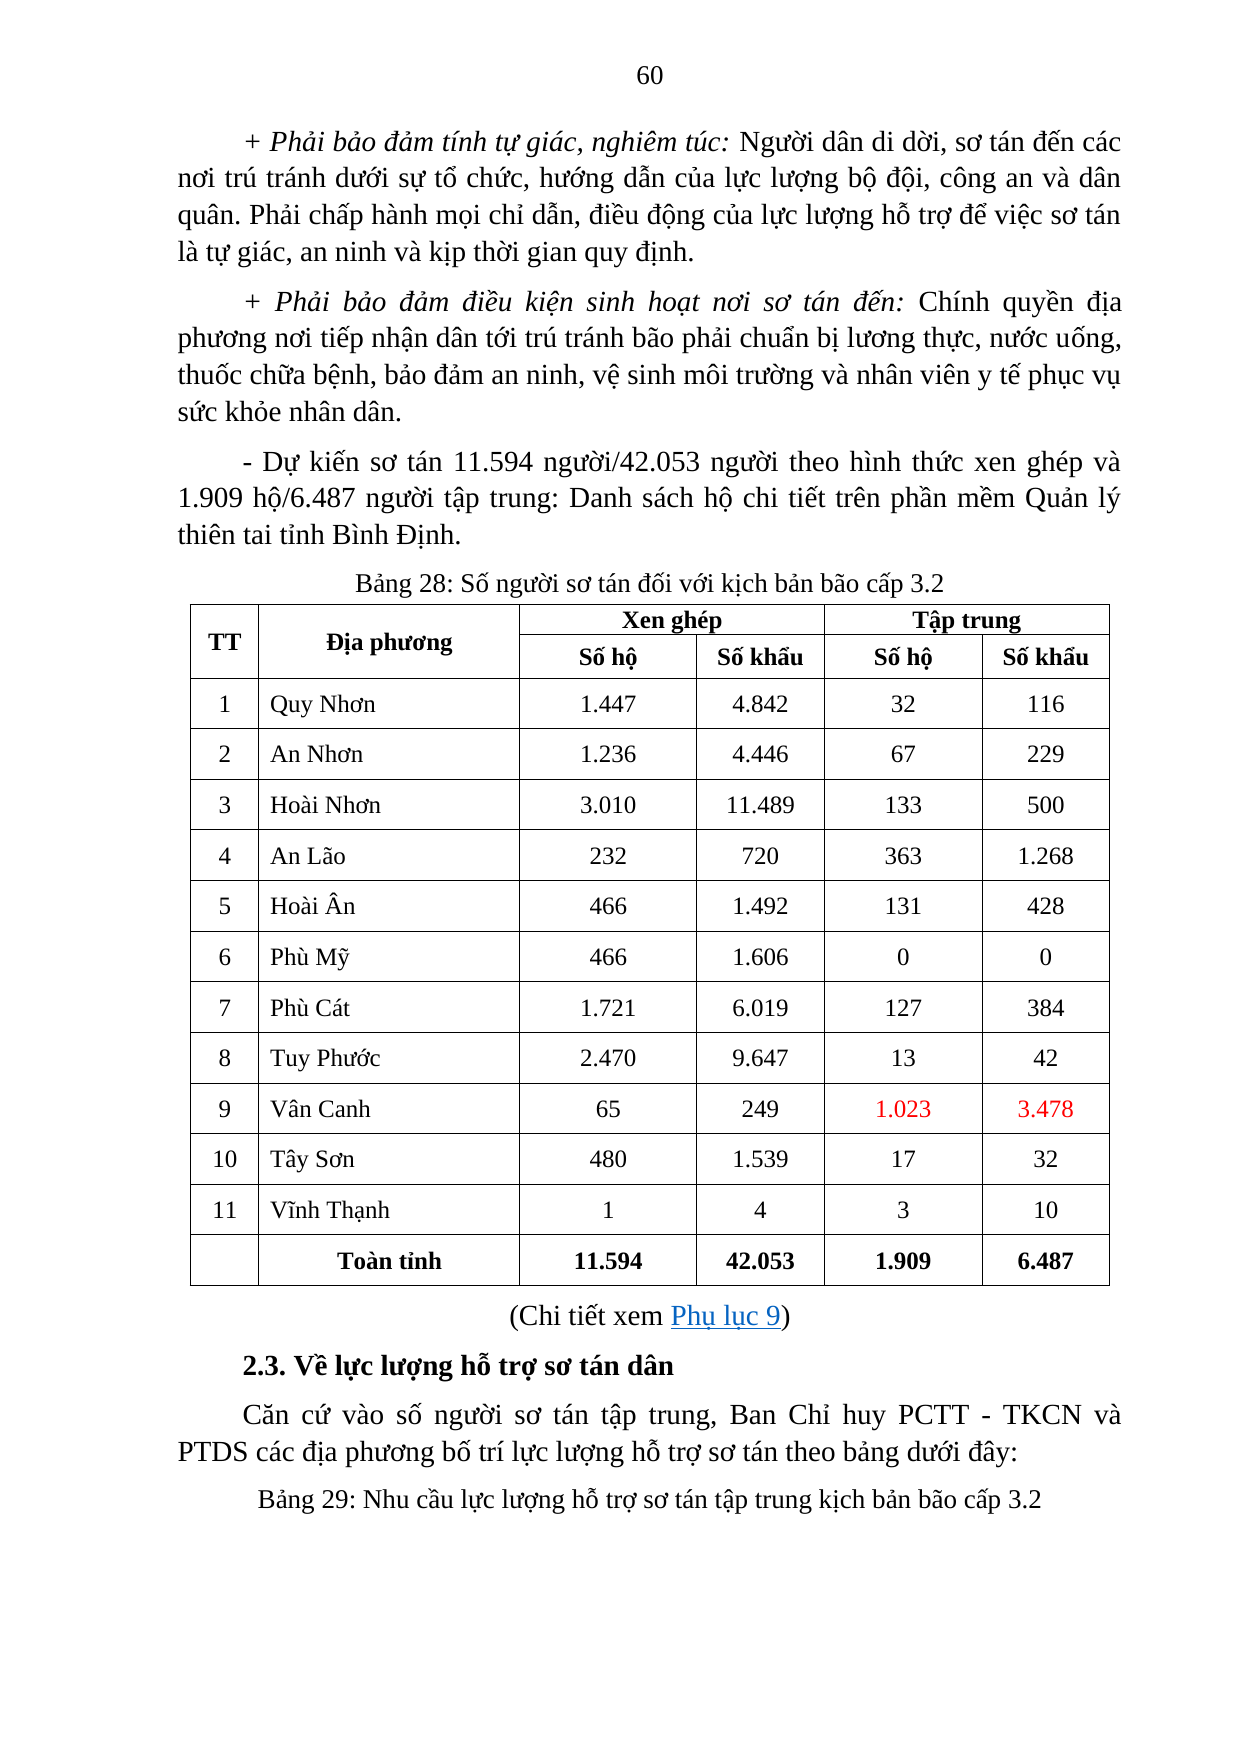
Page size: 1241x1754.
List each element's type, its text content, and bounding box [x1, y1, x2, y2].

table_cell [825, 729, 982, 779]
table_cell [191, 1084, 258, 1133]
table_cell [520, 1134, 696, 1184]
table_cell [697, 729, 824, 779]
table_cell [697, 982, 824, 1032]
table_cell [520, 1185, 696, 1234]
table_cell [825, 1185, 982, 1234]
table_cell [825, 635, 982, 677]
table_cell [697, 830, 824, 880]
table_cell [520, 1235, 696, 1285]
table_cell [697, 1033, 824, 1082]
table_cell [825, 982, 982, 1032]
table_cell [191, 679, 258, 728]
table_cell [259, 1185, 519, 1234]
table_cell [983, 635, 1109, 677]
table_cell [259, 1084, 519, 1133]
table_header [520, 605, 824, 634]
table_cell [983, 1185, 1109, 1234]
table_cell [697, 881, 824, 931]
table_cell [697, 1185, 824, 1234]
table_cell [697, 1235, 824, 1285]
text + Phải bảo đảm tính tự giác, nghiêm túc: Người dân di dời, sơ tán đến các nơi trú tránh dưới sự tổ chức, hướng dẫn của lực lượng bộ đội, công an và dân quân. Phải chấp hành mọi chỉ dẫn, điều động của lực lượng hỗ trợ để việc sơ tán là tự giác, an ninh và kịp thời gian quy định. [177, 124, 1122, 268]
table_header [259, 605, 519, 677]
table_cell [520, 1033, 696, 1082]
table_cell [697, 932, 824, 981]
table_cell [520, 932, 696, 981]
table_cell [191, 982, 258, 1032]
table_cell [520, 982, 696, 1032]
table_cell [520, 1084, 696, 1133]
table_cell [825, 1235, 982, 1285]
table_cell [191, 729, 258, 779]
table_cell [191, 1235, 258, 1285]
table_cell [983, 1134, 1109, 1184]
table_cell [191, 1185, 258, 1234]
text Căn cứ vào số người sơ tán tập trung, Ban Chỉ huy PCTT - TKCN và PTDS các địa phương bố trí lực lượng hỗ trợ sơ tán theo bảng dưới đây: [177, 1397, 1122, 1468]
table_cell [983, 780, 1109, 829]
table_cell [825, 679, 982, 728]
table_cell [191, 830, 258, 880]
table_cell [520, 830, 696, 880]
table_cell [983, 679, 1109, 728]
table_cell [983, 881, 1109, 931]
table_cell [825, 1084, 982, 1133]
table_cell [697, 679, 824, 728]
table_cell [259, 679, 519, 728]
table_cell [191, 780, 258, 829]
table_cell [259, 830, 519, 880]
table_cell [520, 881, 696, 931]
text (Chi tiết xem Phụ lục 9) [177, 1298, 1122, 1332]
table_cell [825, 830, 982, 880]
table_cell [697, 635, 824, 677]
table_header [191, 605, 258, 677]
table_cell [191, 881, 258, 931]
text 2.3. Về lực lượng hỗ trợ sơ tán dân [177, 1348, 1122, 1381]
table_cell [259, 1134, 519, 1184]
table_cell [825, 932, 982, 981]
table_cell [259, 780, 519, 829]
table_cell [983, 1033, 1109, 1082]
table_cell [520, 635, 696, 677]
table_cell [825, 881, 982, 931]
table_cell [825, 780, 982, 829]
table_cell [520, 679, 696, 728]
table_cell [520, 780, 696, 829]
text + Phải bảo đảm điều kiện sinh hoạt nơi sơ tán đến: Chính quyền địa phương nơi tiếp nhận dân tới trú tránh bão phải chuẩn bị lương thực, nước uống, thuốc chữa bệnh, bảo đảm an ninh, vệ sinh môi trường và nhân viên y tế phục vụ sức khỏe nhân dân. [177, 284, 1122, 428]
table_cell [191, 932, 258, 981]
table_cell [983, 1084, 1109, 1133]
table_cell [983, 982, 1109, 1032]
text - Dự kiến sơ tán 11.594 người/42.053 người theo hình thức xen ghép và 1.909 hộ/6.487 người tập trung: Danh sách hộ chi tiết trên phần mềm Quản lý thiên tai tỉnh Bình Định. [177, 444, 1122, 551]
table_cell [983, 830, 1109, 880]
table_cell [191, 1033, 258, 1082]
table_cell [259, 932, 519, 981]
text Bảng : Số người sơ tán đối với kịch bản bão cấp 3.2 [177, 567, 1122, 598]
text Bảng : Nhu cầu lực lượng hỗ trợ sơ tán tập trung kịch bản bão cấp 3.2 [177, 1483, 1122, 1515]
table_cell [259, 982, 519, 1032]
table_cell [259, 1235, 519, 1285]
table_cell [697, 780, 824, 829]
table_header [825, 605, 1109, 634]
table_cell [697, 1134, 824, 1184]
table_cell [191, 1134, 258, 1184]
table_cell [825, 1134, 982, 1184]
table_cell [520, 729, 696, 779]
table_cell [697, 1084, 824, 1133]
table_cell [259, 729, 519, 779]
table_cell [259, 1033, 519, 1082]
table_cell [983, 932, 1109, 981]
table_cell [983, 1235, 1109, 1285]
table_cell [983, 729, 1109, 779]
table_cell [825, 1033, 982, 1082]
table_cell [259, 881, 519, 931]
